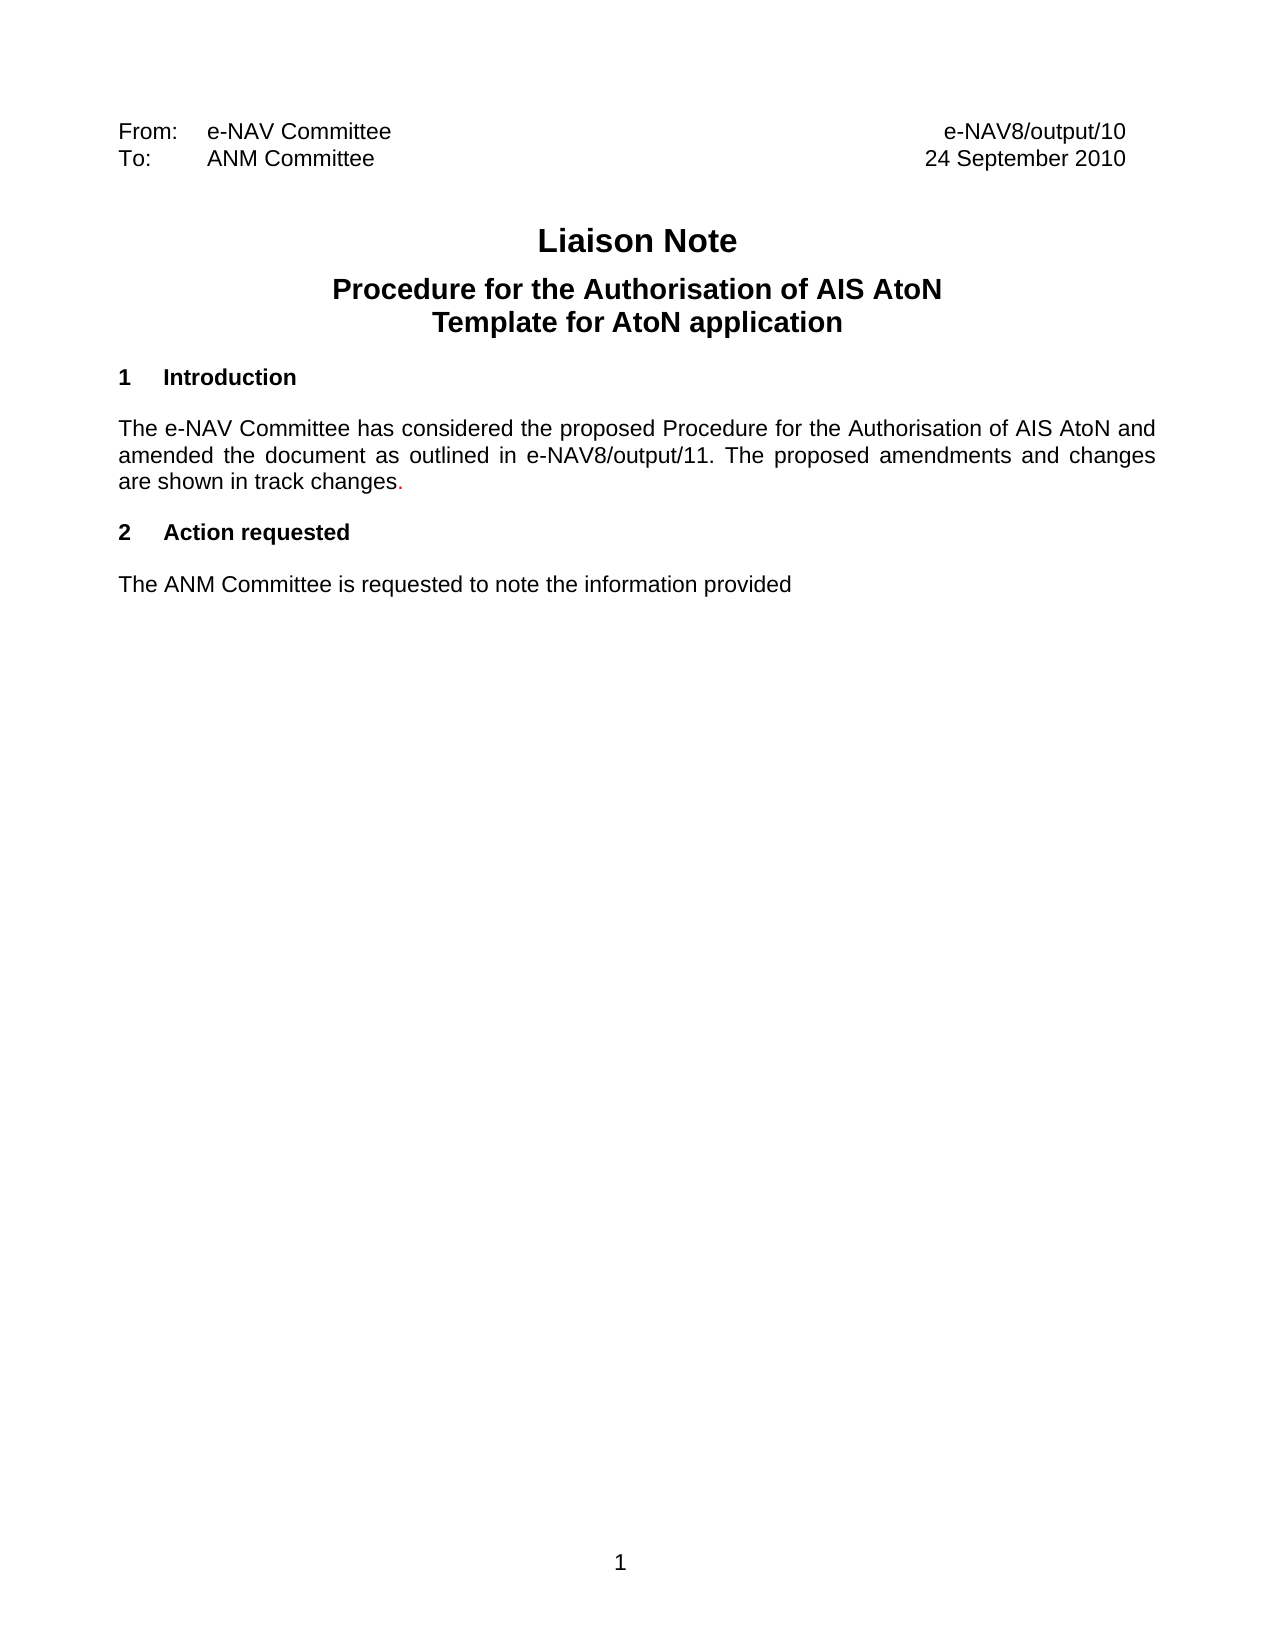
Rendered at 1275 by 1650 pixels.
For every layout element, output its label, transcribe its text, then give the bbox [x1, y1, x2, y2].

table_header e-NAV8/output/10 [568, 118, 1137, 144]
table_cell To: ANM Committee [107, 145, 568, 171]
table_cell 24 September 2010 [568, 145, 1137, 171]
text The e-NAV Committee has considered the proposed Procedure for the Authorisation of AIS AtoN and amended the document as outlined in e-NAV8/output/11. The proposed amendments and changes are shown in track changes. [118, 415, 1157, 494]
title Liaison Note [118, 221, 1157, 259]
subtitle Introduction [118, 364, 1157, 390]
text Procedure for the Authorisation of AIS AtoN [118, 272, 1157, 305]
title Template for AtoN application [118, 305, 1157, 339]
text The ANM Committee is requested to note the information provided [118, 571, 1157, 597]
table_header From: e-NAV Committee [107, 118, 568, 144]
subtitle Action requested [118, 519, 1157, 546]
